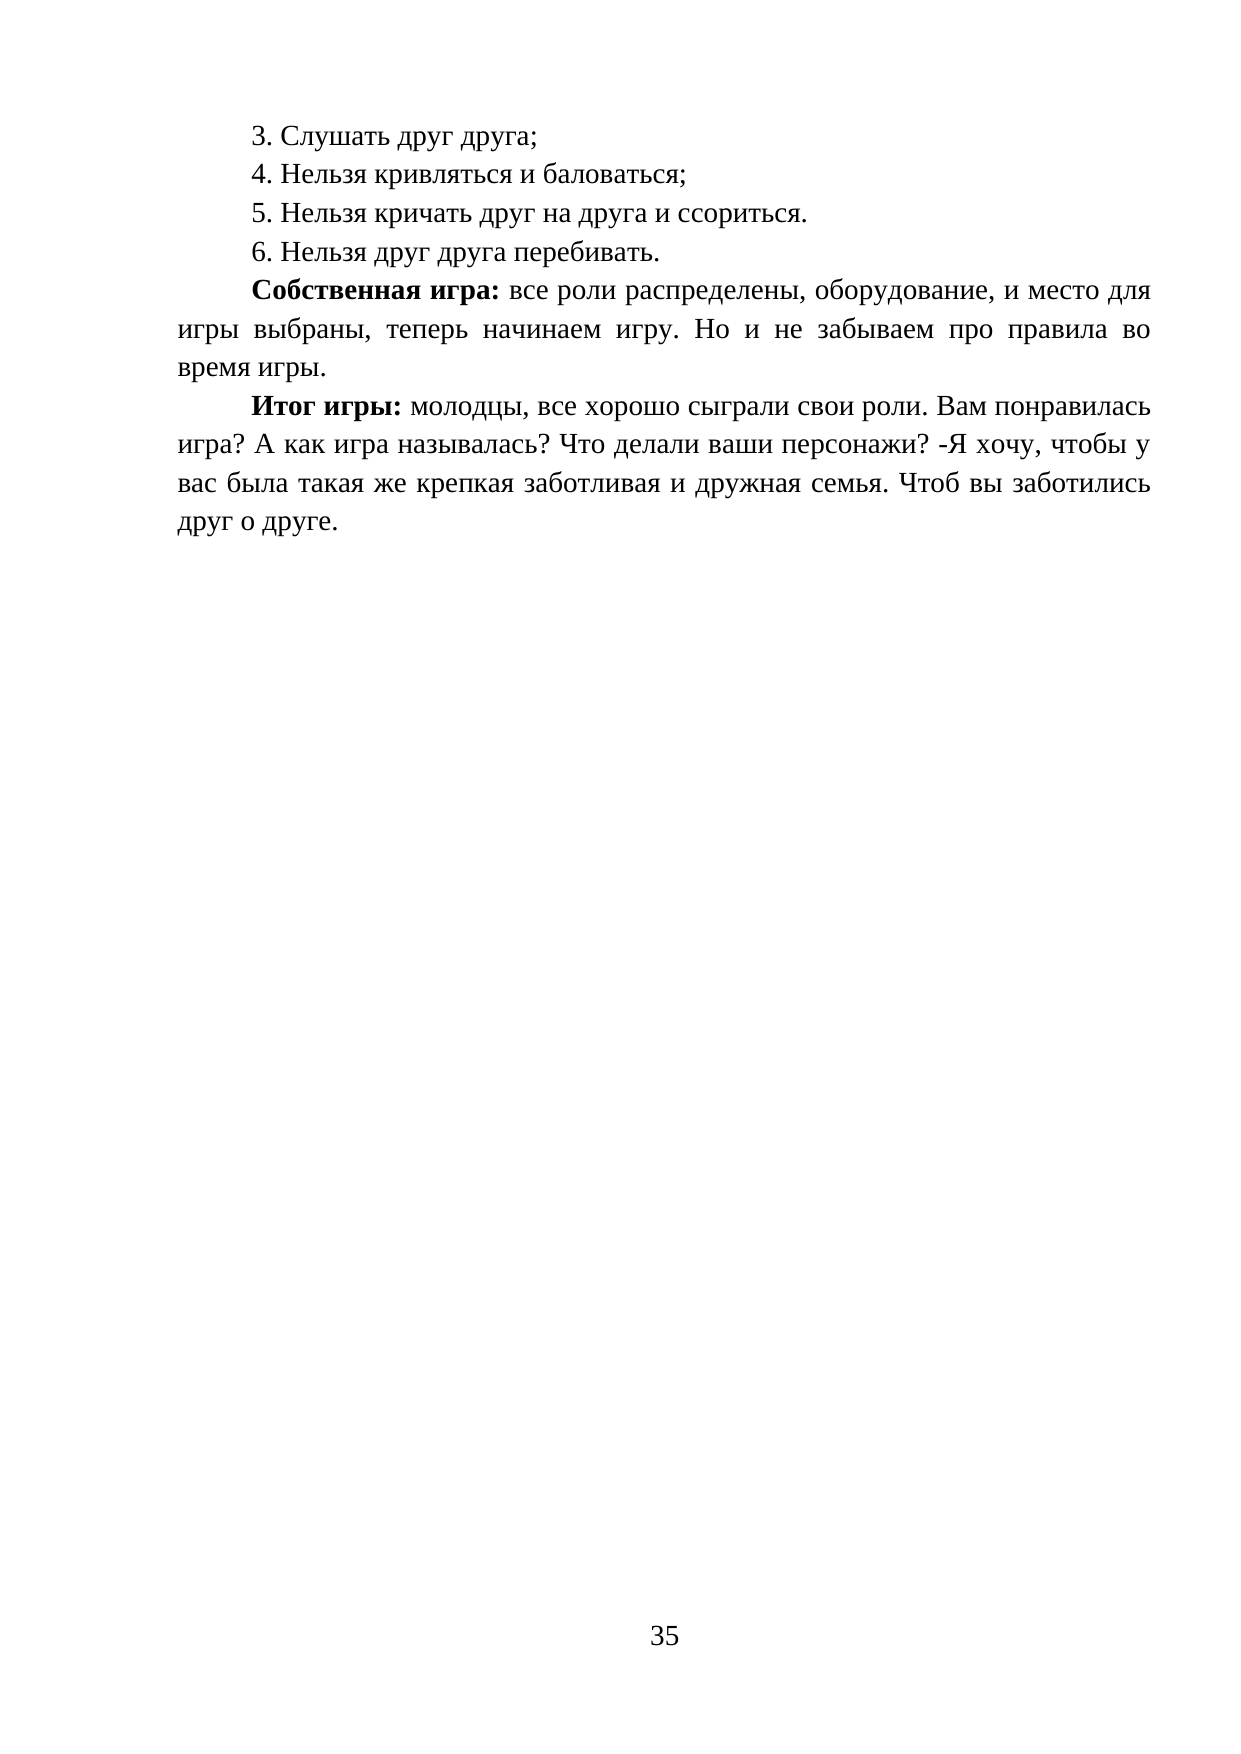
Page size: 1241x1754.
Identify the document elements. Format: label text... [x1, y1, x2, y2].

text Собственная игра: все роли распределены, оборудование, и место для игры выбраны, теперь начинаем игру. Но и не забываем про правила во время игры. [177, 344, 1152, 383]
text 5. Нельзя кричать друг на друга и ссориться. [177, 195, 1152, 229]
text Собственная игра: все роли распределены, оборудование, и место для игры выбраны, теперь начинаем игру. Но и не забываем про правила во время игры. [177, 272, 1152, 311]
text Итог игры: молодцы, все хорошо сыграли свои роли. Вам понравилась игра? А как игра называлась? Что делали ваши персонажи? -Я хочу, чтобы у вас была такая же крепкая заботливая и дружная семья. Чтоб вы заботились друг о друге. [177, 388, 1152, 537]
text 4. Нельзя кривляться и баловаться; [177, 157, 1152, 190]
text 6. Нельзя друг друга перебивать. [177, 234, 1152, 267]
text 3. Слушать друг друга; [177, 118, 1152, 152]
